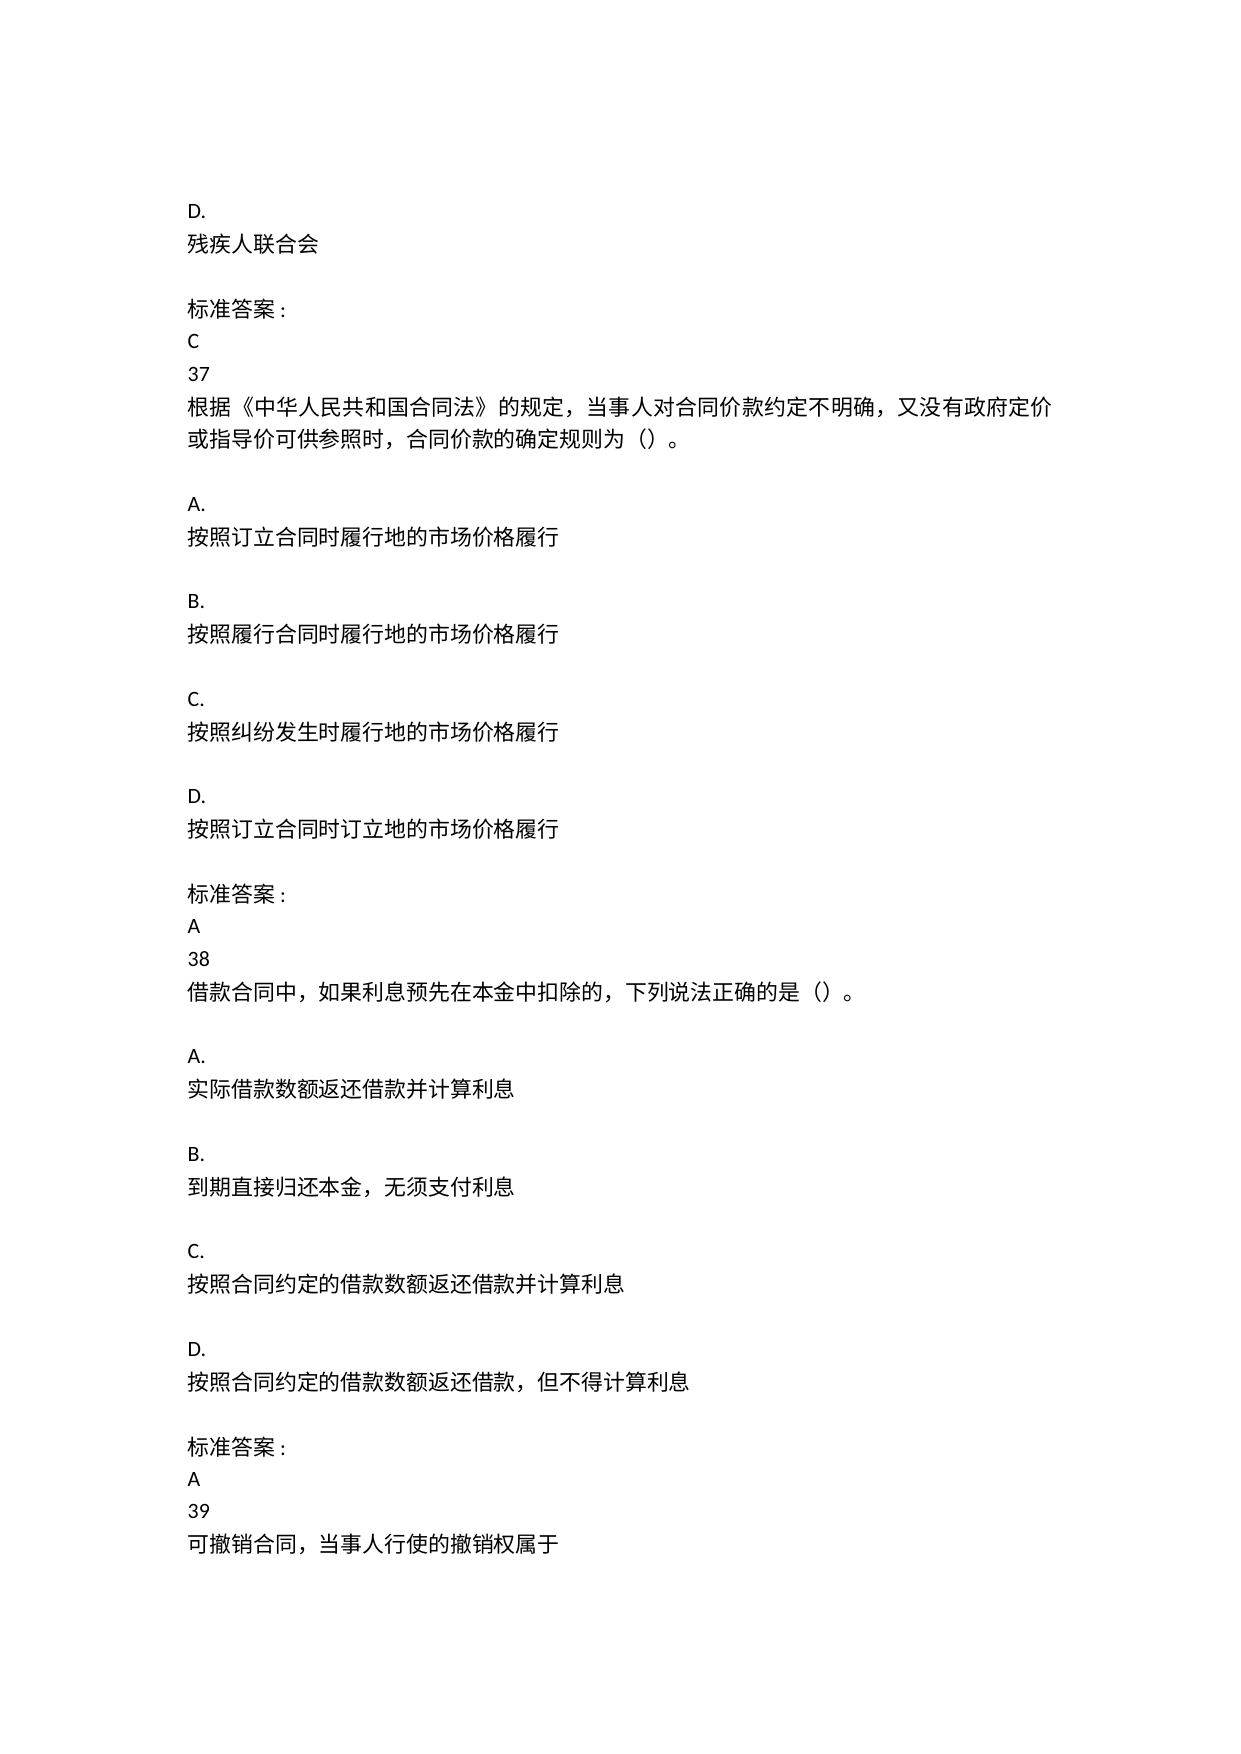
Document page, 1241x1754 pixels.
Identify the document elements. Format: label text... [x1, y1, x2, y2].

text 实际借款数额返还借款并计算利息 [187, 1072, 1053, 1104]
text 标准答案 : [187, 292, 1053, 324]
text 按照合同约定的借款数额返还借款，但不得计算利息 [187, 1364, 1053, 1397]
text 按照纠纷发生时履行地的市场价格履行 [187, 714, 1053, 747]
text 标准答案 : [187, 877, 1053, 909]
text 37 [187, 357, 1053, 389]
text A. [187, 1039, 1053, 1072]
text C. [187, 1234, 1053, 1267]
text 按照合同约定的借款数额返还借款并计算利息 [187, 1267, 1053, 1299]
text 38 [187, 942, 1053, 974]
text 残疾人联合会 [187, 227, 1053, 259]
text D. [187, 1332, 1053, 1364]
text 可撤销合同，当事人行使的撤销权属于 [187, 1527, 1053, 1559]
text B. [187, 584, 1053, 617]
text A [187, 909, 1053, 942]
text 39 [187, 1494, 1053, 1527]
text 按照订立合同时履行地的市场价格履行 [187, 519, 1053, 552]
text 按照履行合同时履行地的市场价格履行 [187, 617, 1053, 649]
text B. [187, 1137, 1053, 1169]
text 标准答案 : [187, 1429, 1053, 1462]
text A [187, 1462, 1053, 1494]
text D. [187, 194, 1053, 227]
text 根据《中华人民共和国合同法》的规定，当事人对合同价款约定不明确，又没有政府定价或指导价可供参照时，合同价款的确定规则为（）。 [187, 389, 1053, 454]
text C [187, 324, 1053, 357]
text A. [187, 487, 1053, 519]
text 按照订立合同时订立地的市场价格履行 [187, 812, 1053, 844]
text C. [187, 682, 1053, 714]
text 借款合同中，如果利息预先在本金中扣除的，下列说法正确的是（）。 [187, 974, 1053, 1007]
text 到期直接归还本金，无须支付利息 [187, 1169, 1053, 1202]
text D. [187, 779, 1053, 812]
